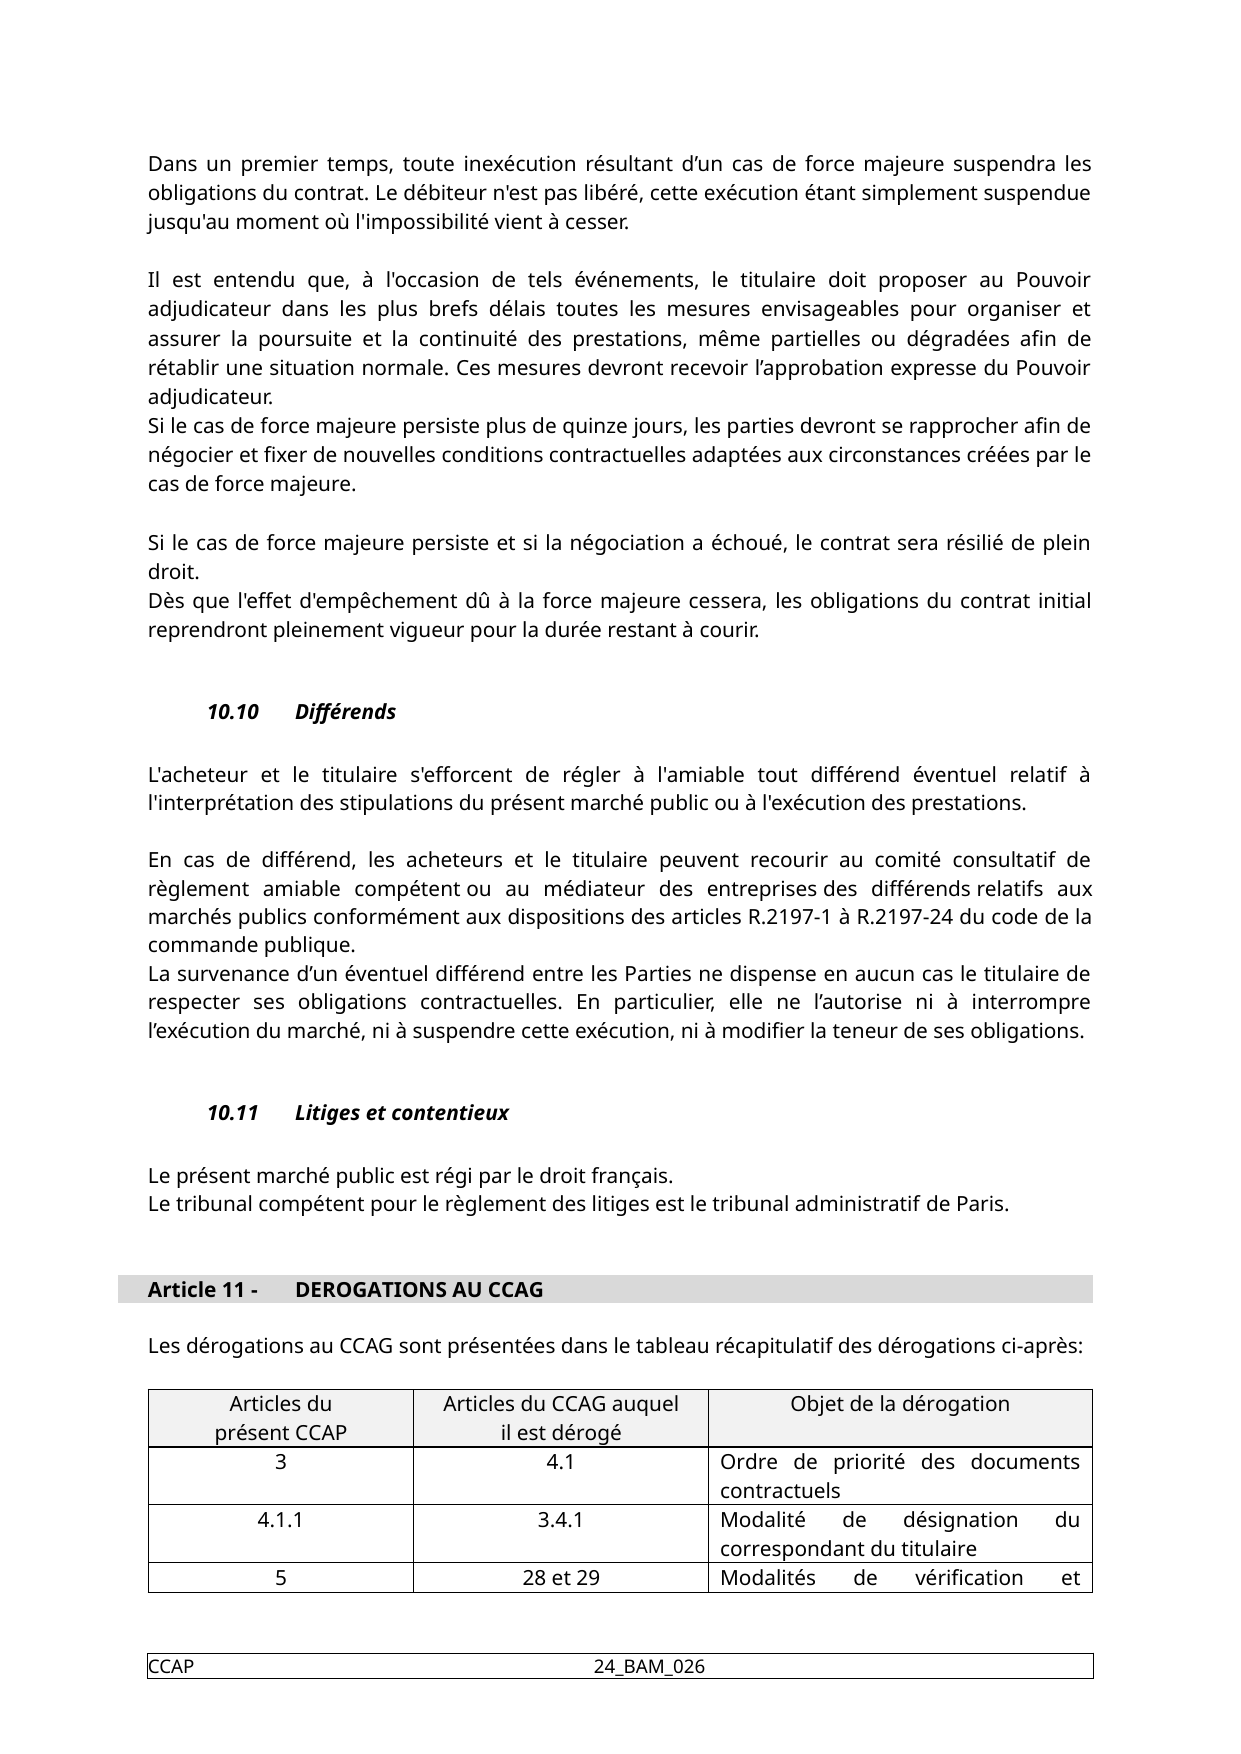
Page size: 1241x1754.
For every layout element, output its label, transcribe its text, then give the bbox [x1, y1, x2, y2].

table_cell Ordre de priorité des documents contractuels [709, 1448, 1092, 1504]
text L'acheteur et le titulaire s'efforcent de régler à l'amiable tout différend éventuel relatif à l'interprétation des stipulations du présent marché public ou à l'exécution des prestations. [148, 760, 1093, 817]
text Le présent marché public est régi par le droit français. [148, 1161, 1093, 1189]
subtitle Différends [177, 697, 1093, 725]
text Il est entendu que, à l'occasion de tels événements, le titulaire doit proposer au Pouvoir adjudicateur dans les plus brefs délais toutes les mesures envisageables pour organiser et assurer la poursuite et la continuité des prestations, même partielles ou dégradées afin de rétablir une situation normale. Ces mesures devront recevoir l’approbation expresse du Pouvoir adjudicateur. [148, 264, 1093, 410]
table_cell 3.4.1 [414, 1505, 708, 1562]
table_header Objet de la dérogation [709, 1390, 1092, 1446]
table_header Articles du CCAG auquel il est dérogé [414, 1390, 708, 1446]
text Dans un premier temps, toute inexécution résultant d’un cas de force majeure suspendra les obligations du contrat. Le débiteur n'est pas libéré, cette exécution étant simplement suspendue jusqu'au moment où l'impossibilité vient à cesser. [148, 148, 1093, 235]
table_cell Modalité de désignation du correspondant du titulaire [709, 1505, 1092, 1562]
text La survenance d’un éventuel différend entre les Parties ne dispense en aucun cas le titulaire de respecter ses obligations contractuelles. En particulier, elle ne l’autorise ni à interrompre l’exécution du marché, ni à suspendre cette exécution, ni à modifier la teneur de ses obligations. [148, 959, 1093, 1044]
table_cell 3 [149, 1448, 413, 1504]
table_cell 5 [149, 1563, 413, 1592]
text Dès que l'effet d'empêchement dû à la force majeure cessera, les obligations du contrat initial reprendront pleinement vigueur pour la durée restant à courir. [148, 585, 1093, 643]
text Les dérogations au CCAG sont présentées dans le tableau récapitulatif des dérogations ci-après: [148, 1332, 1093, 1360]
text Le tribunal compétent pour le règlement des litiges est le tribunal administratif de Paris. [148, 1189, 1093, 1218]
subtitle DEROGATIONS AU CCAG [118, 1275, 1093, 1303]
table_header Articles du présent CCAP [149, 1390, 413, 1446]
table_cell 4.1.1 [149, 1505, 413, 1562]
subtitle Litiges et contentieux [177, 1098, 1093, 1126]
text Si le cas de force majeure persiste et si la négociation a échoué, le contrat sera résilié de plein droit. [148, 527, 1093, 585]
table_cell 28 et 29 [414, 1563, 708, 1592]
text En cas de différend, les acheteurs et le titulaire peuvent recourir au comité consultatif de règlement amiable compétent ou au médiateur des entreprises des différends relatifs aux marchés publics conformément aux dispositions des articles R.2197-1 à R.2197-24 du code de la commande publique. [148, 845, 1093, 959]
table_cell 4.1 [414, 1448, 708, 1504]
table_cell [709, 1563, 1092, 1592]
text Si le cas de force majeure persiste plus de quinze jours, les parties devront se rapprocher afin de négocier et fixer de nouvelles conditions contractuelles adaptées aux circonstances créées par le cas de force majeure. [148, 410, 1093, 498]
